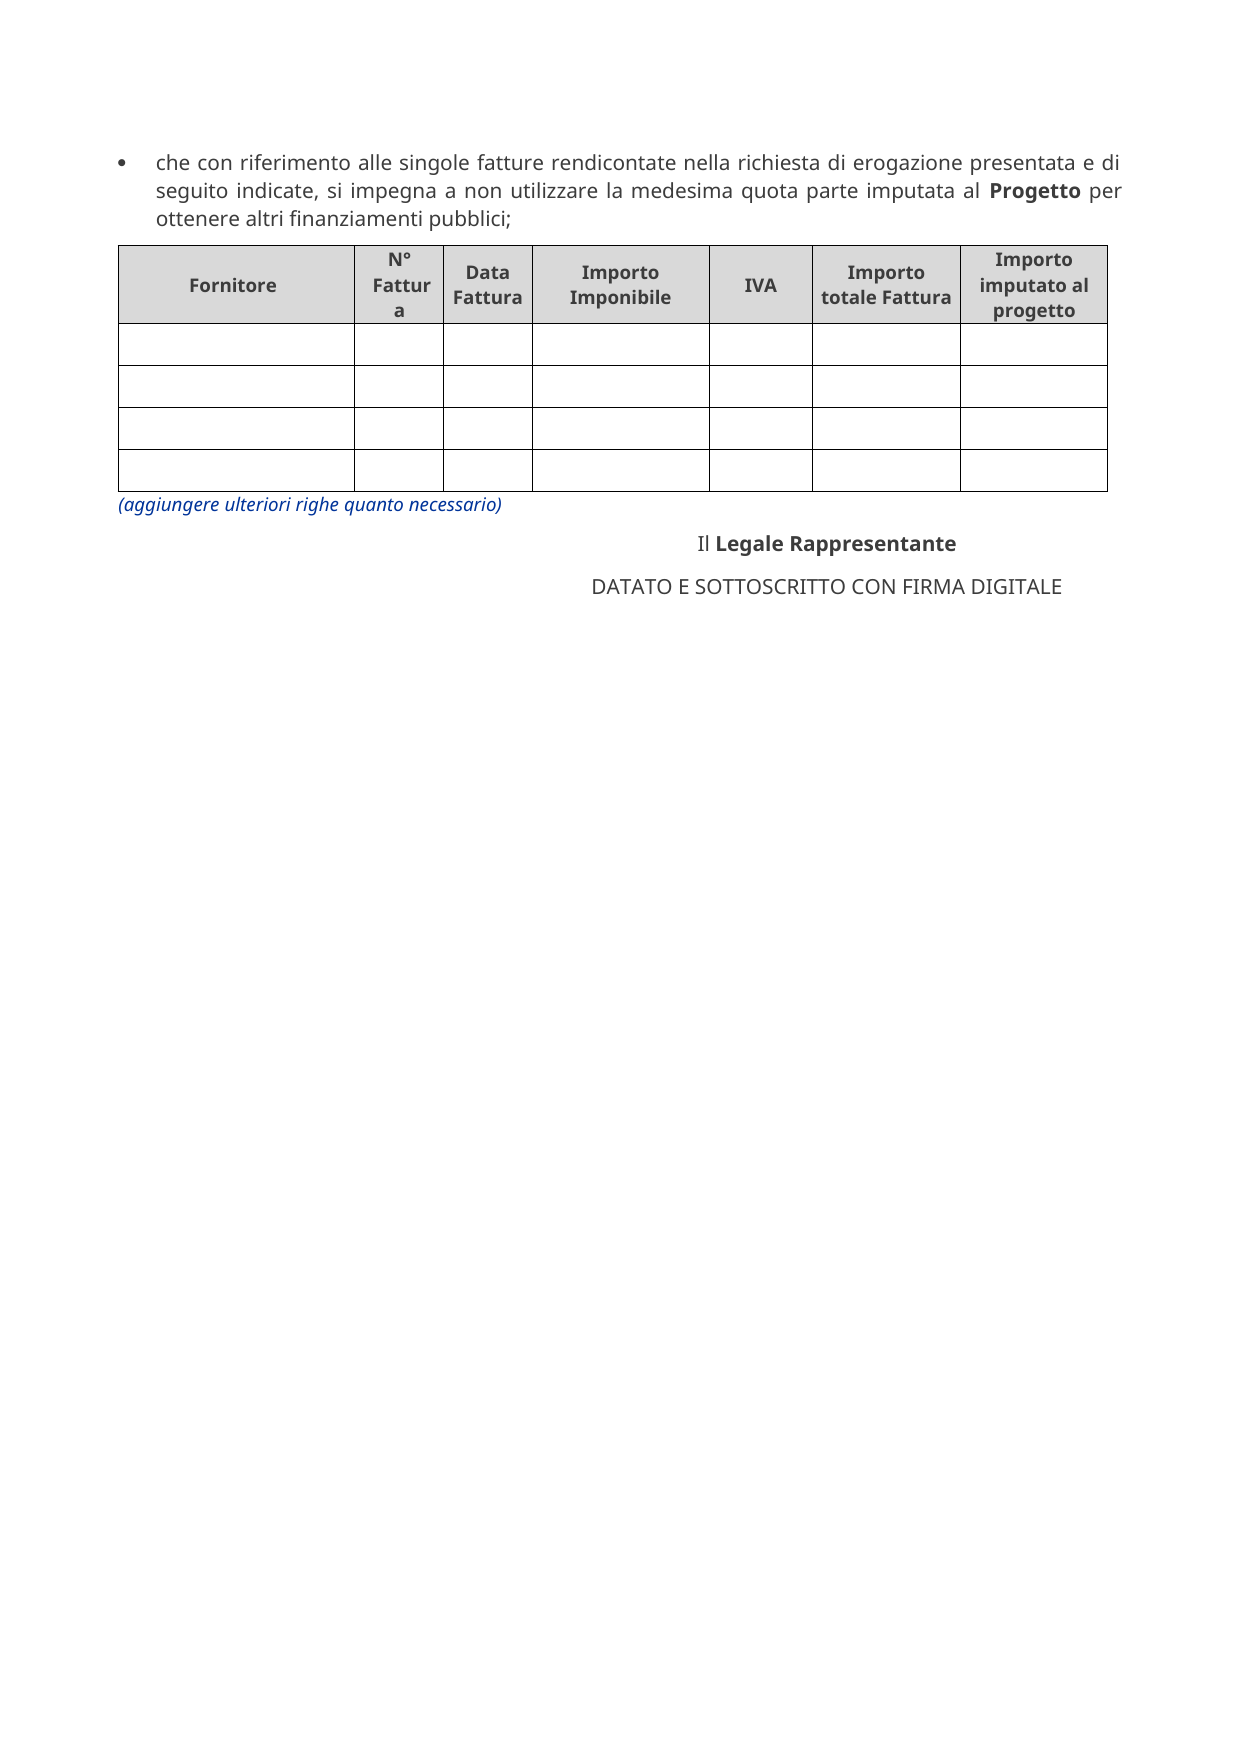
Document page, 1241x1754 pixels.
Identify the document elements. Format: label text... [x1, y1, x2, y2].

table_cell [813, 366, 960, 407]
table_cell [355, 366, 443, 407]
table_cell [119, 324, 354, 365]
table_cell [533, 366, 709, 407]
table_cell [710, 450, 812, 491]
table_cell [444, 450, 532, 491]
table_header Fornitore [119, 246, 354, 323]
table_cell [119, 408, 354, 449]
table_cell [961, 324, 1107, 365]
table_cell [119, 450, 354, 491]
table_cell [533, 450, 709, 491]
table_cell [710, 366, 812, 407]
table_cell [119, 366, 354, 407]
table_cell [444, 366, 532, 407]
table_cell [444, 324, 532, 365]
table_cell [355, 408, 443, 449]
table_header Importo Imponibile [533, 246, 709, 323]
table_cell [710, 324, 812, 365]
table_cell [813, 324, 960, 365]
text (aggiungere ulteriori righe quanto necessario) [118, 492, 1122, 517]
table_header IVA [710, 246, 812, 323]
table_cell [813, 450, 960, 491]
table_cell [961, 450, 1107, 491]
table_header Data Fattura [444, 246, 532, 323]
list che con riferimento alle singole fatture rendicontate nella richiesta di erogazione presentata e di seguito indicate, si impegna a non utilizzare la medesima quota parte imputata al Progetto per ottenere altri finanziamenti pubblici; [118, 148, 1122, 233]
text Il Legale Rappresentante [532, 529, 1122, 558]
table_cell [444, 408, 532, 449]
table_header Importo imputato al progetto [961, 246, 1107, 323]
table_cell [710, 408, 812, 449]
table_header Importo totale Fattura [813, 246, 960, 323]
table_cell [533, 324, 709, 365]
table_cell [355, 450, 443, 491]
table_cell [961, 366, 1107, 407]
table_cell [533, 408, 709, 449]
table_cell [355, 324, 443, 365]
table_cell [813, 408, 960, 449]
table_header N° Fattura [355, 246, 443, 323]
table_cell [961, 408, 1107, 449]
text DATATO E SOTTOSCRITTO CON FIRMA DIGITALE [532, 572, 1122, 601]
